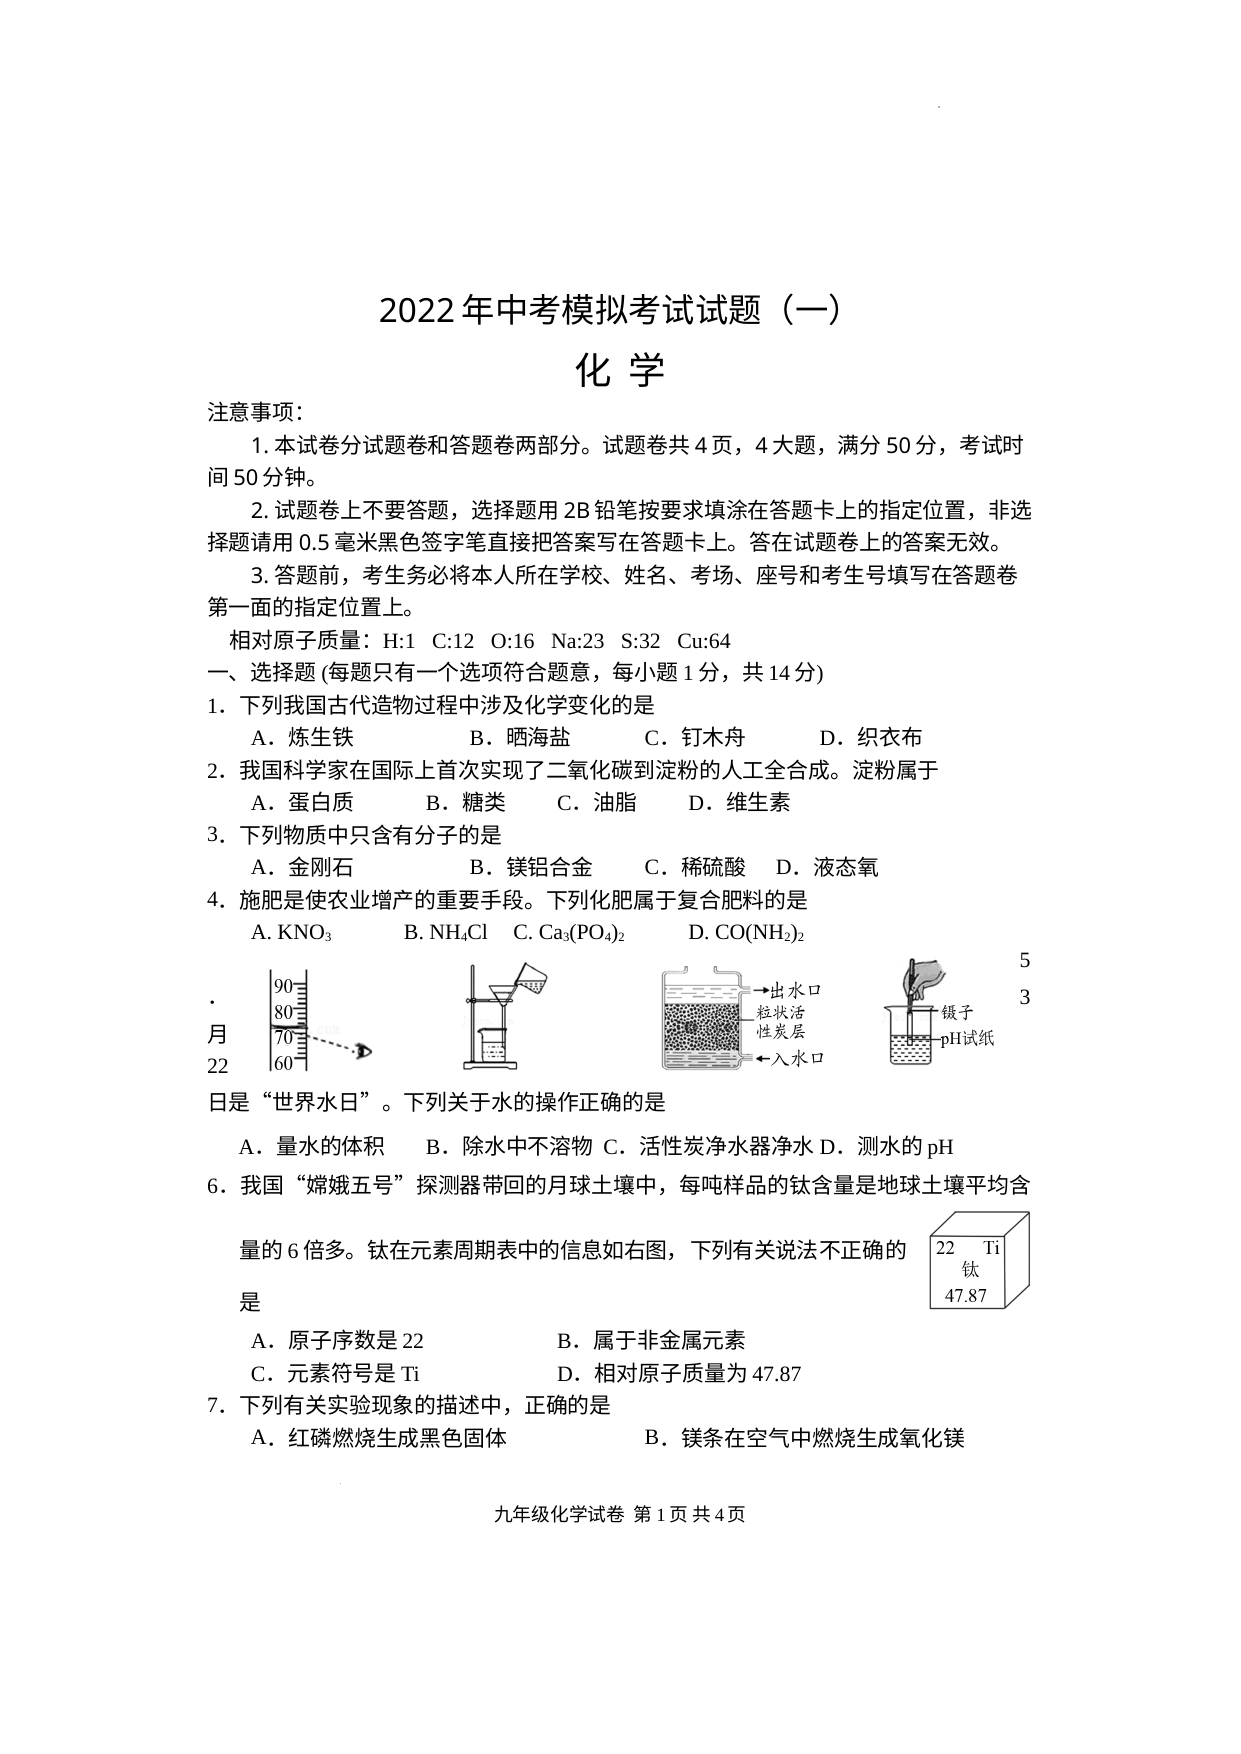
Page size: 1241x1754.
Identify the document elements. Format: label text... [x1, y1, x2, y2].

text 7．下列有关实验现象的描述中，正确的是 [207, 1388, 1033, 1421]
picture [925, 1207, 1032, 1311]
text 2．我国科学家在国际上首次实现了二氧化碳到淀粉的人工全合成。淀粉属于 [207, 752, 1033, 785]
text 2022年中考模拟考试试题（一） [207, 276, 1033, 341]
text A．炼生铁 B．晒海盐 C．钉木舟 D．织衣布 [251, 720, 1033, 752]
text 1．下列我国古代造物过程中涉及化学变化的是 [207, 687, 1033, 720]
text A．原子序数是22 B．属于非金属元素 [207, 1323, 1033, 1356]
text 3．下列物质中只含有分子的是 [207, 817, 1033, 850]
text 4．施肥是使农业增产的重要手段。下列化肥属于复合肥料的是 [207, 882, 1033, 915]
text C．元素符号是Ti D．相对原子质量为47.87 [207, 1356, 1033, 1388]
text A．量水的体积 B．除水中不溶物 C．活性炭净水器净水 D．测水的pH [207, 1129, 1033, 1161]
text A．金刚石 B．镁铝合金 C．稀硫酸 D．液态氧 [207, 850, 1033, 882]
text 注意事项： [207, 395, 1033, 427]
text 相对原子质量：H:1 C:12 O:16 Na:23 S:32 Cu:64 [207, 622, 1033, 655]
picture [250, 955, 1001, 1079]
text A．红磷燃烧生成黑色固体 B．镁条在空气中燃烧生成氧化镁 [207, 1421, 1033, 1453]
text 1. 本试卷分试题卷和答题卷两部分。试题卷共4页，4大题，满分50分，考试时间50分钟。 [207, 427, 1033, 492]
text 一、选择题 (每题只有一个选项符合题意，每小题1分，共14分) [207, 655, 1033, 687]
text 3. 答题前，考生务必将本人所在学校、姓名、考场、座号和考生号填写在答题卷第一面的指定位置上。 [207, 557, 1033, 622]
text 化 学 [207, 341, 1033, 395]
text A．蛋白质 B．糖类 C．油脂 D．维生素 [251, 785, 1033, 817]
text 6．我国“嫦娥五号”探测器带回的月球土壤中，每吨样品的钛含量是地球土壤平均含量的6倍多。钛在元素周期表中的信息如右图，下列有关说法不正确的是 [207, 1167, 1033, 1317]
text 2. 试题卷上不要答题，选择题用2B铅笔按要求填涂在答题卡上的指定位置，非选择题请用0.5毫米黑色签字笔直接把答案写在答题卡上。答在试题卷上的答案无效。 [207, 492, 1033, 557]
text A. KNO3 B. NH4Cl C. Ca3(PO4)2 D. CO(NH2)2 [207, 915, 1033, 947]
